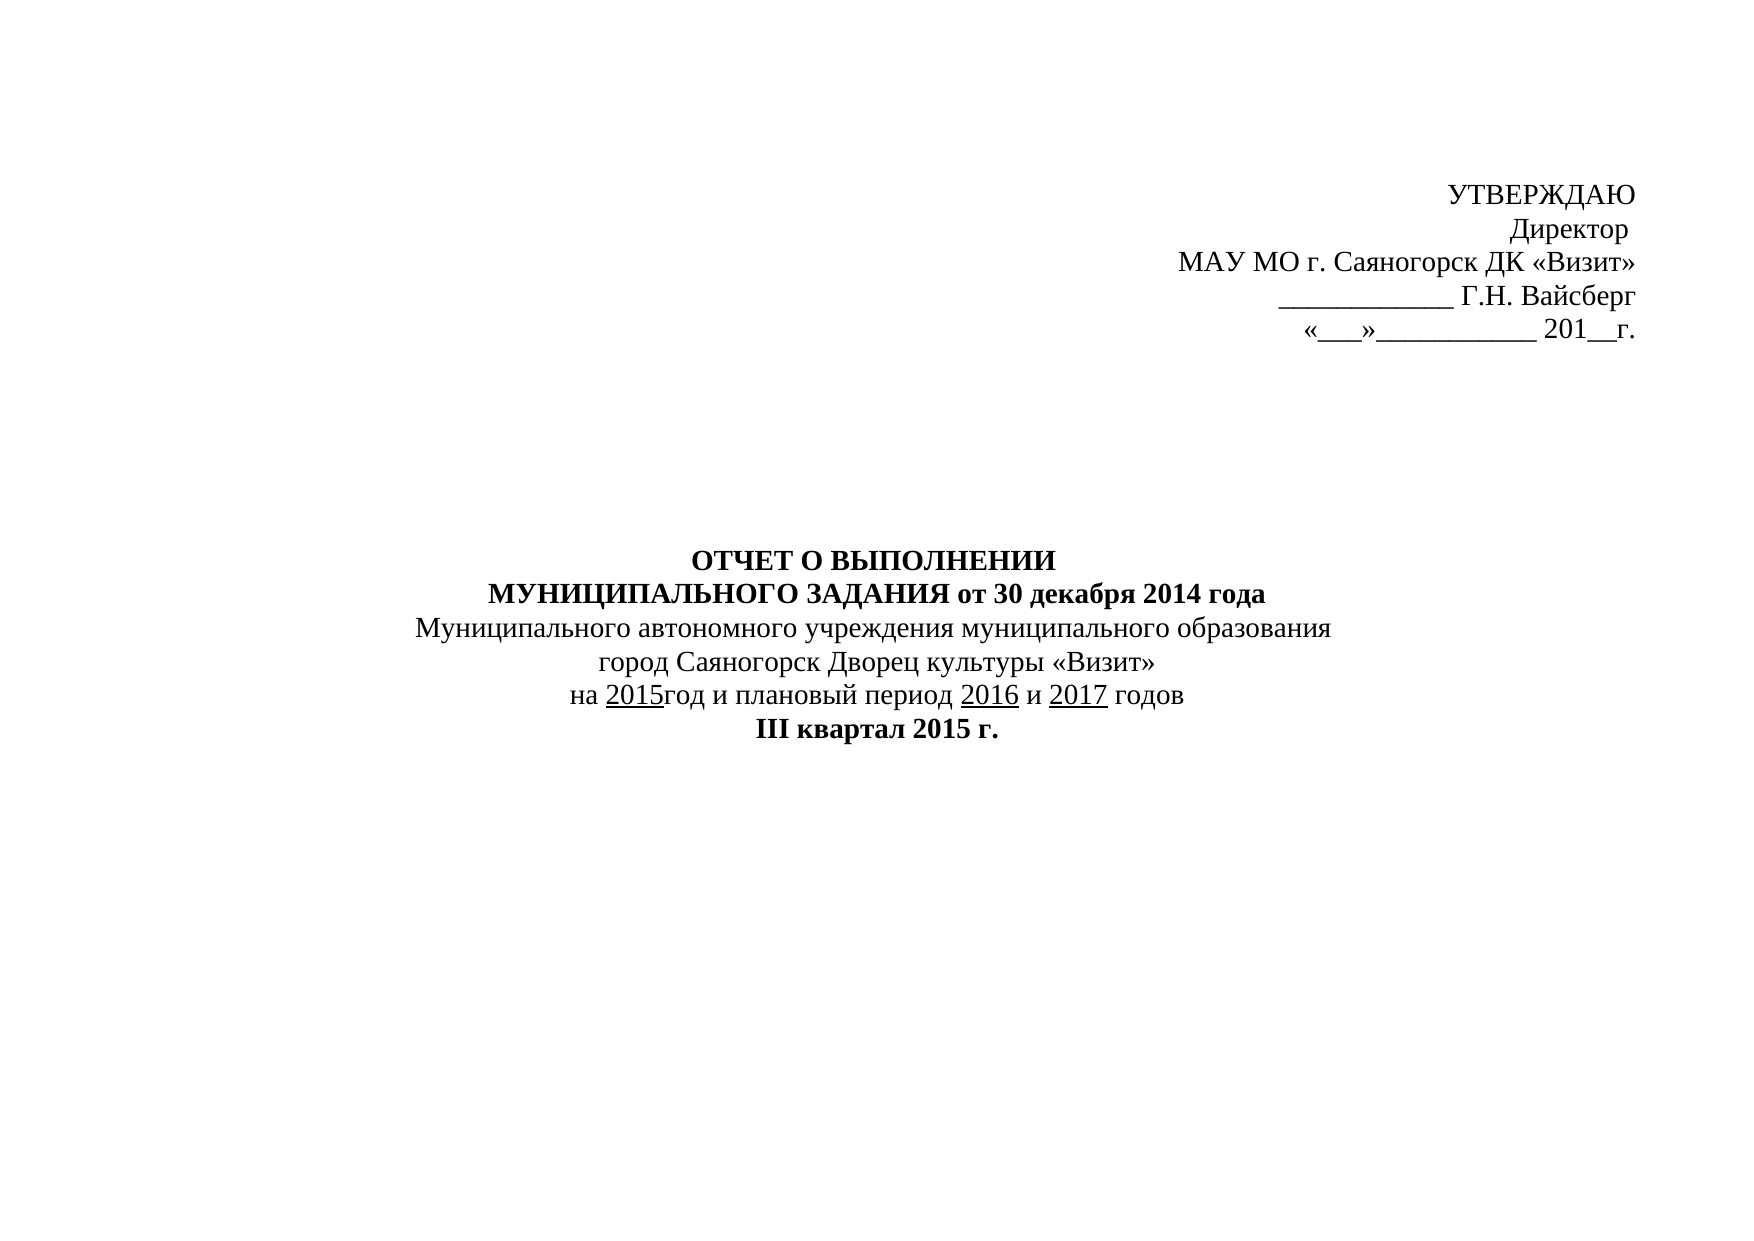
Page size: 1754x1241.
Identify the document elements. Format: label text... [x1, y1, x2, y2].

text III квартал 2015 г. [118, 711, 1636, 744]
text УТВЕРЖДАЮ [1122, 177, 1636, 211]
text ____________ Г.Н. Вайсберг [1122, 278, 1636, 311]
text на 2015год и плановый период 2016 и 2017 годов [118, 677, 1636, 711]
text Директор МАУ МО г. Саяногорск ДК «Визит» [1122, 211, 1636, 278]
text «___»___________ 201__г. [1122, 311, 1636, 345]
text ОТЧЕТ О ВЫПОЛНЕНИИ МУНИЦИПАЛЬНОГО ЗАДАНИЯ от 30 декабря 2014 года Муниципального автономного учреждения муниципального образования город Саяногорск Дворец культуры «Визит» [118, 543, 1636, 677]
